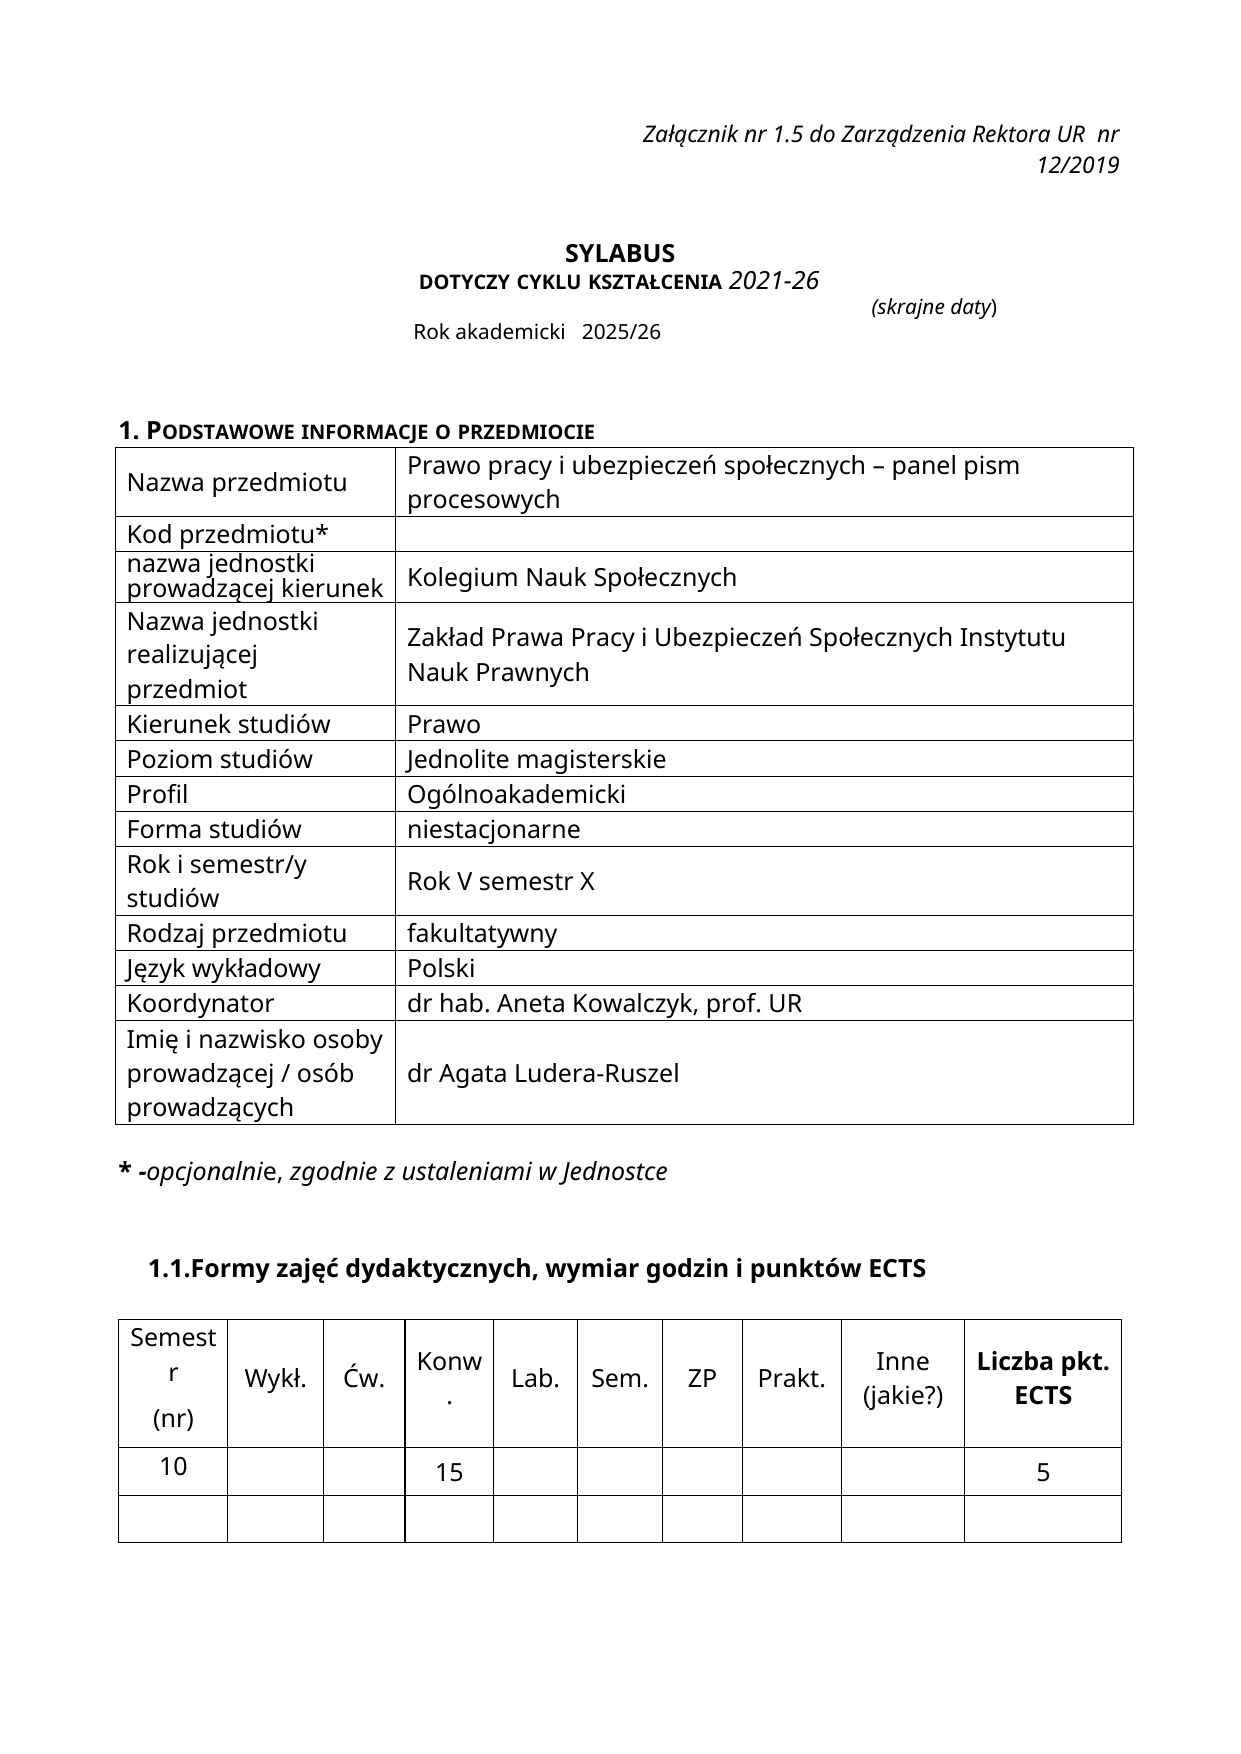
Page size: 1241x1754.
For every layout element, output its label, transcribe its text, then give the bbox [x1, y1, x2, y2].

table_header Inne (jakie?) [842, 1320, 964, 1447]
table_cell Język wykładowy [116, 951, 395, 985]
table_header Semestr (nr) [119, 1320, 227, 1447]
table_cell [406, 1496, 493, 1542]
table_header Lab. [494, 1320, 577, 1447]
table_cell 5 [965, 1448, 1121, 1494]
table_header Sem. [578, 1320, 662, 1447]
table_cell Rodzaj przedmiotu [116, 916, 395, 950]
table_cell 10 [119, 1448, 227, 1494]
table_cell Koordynator [116, 986, 395, 1020]
table_header Wykł. [228, 1320, 323, 1447]
table_cell Zakład Prawa Pracy i Ubezpieczeń Społecznych Instytutu Nauk Prawnych [396, 603, 1133, 705]
table_cell Kod przedmiotu* [116, 517, 395, 551]
table_cell niestacjonarne [396, 812, 1133, 846]
table_cell nazwa jednostki prowadzącej kierunek [116, 552, 395, 602]
table_header ZP [663, 1320, 742, 1447]
table_cell Rok i semestr/y studiów [116, 847, 395, 915]
table_cell [494, 1448, 577, 1494]
table_cell [663, 1496, 742, 1542]
table_cell [578, 1448, 662, 1494]
table_cell 15 [406, 1448, 493, 1494]
table_cell Profil [116, 777, 395, 811]
table_cell Nazwa jednostki realizującej przedmiot [116, 603, 395, 705]
table_cell Imię i nazwisko osoby prowadzącej / osób prowadzących [116, 1021, 395, 1123]
text 1.1.Formy zajęć dydaktycznych, wymiar godzin i punktów ECTS [148, 1251, 1122, 1285]
table_cell dr hab. Aneta Kowalczyk, prof. UR [396, 986, 1133, 1020]
table_cell Prawo [396, 706, 1133, 740]
table_cell [743, 1448, 841, 1494]
table_cell Rok V semestr X [396, 847, 1133, 915]
table_cell [494, 1496, 577, 1542]
table_cell [965, 1496, 1121, 1542]
table_cell dr Agata Ludera-Ruszel [396, 1021, 1133, 1123]
table_cell Forma studiów [116, 812, 395, 846]
text 1. Podstawowe informacje o przedmiocie [118, 413, 1122, 447]
table_cell [842, 1496, 964, 1542]
table_cell [743, 1496, 841, 1542]
table_header Liczba pkt. ECTS [965, 1320, 1121, 1447]
table_cell fakultatywny [396, 916, 1133, 950]
table_cell Jednolite magisterskie [396, 741, 1133, 776]
table_header Prakt. [743, 1320, 841, 1447]
table_cell Polski [396, 951, 1133, 985]
table_cell [119, 1496, 227, 1542]
table_cell [324, 1448, 404, 1494]
text Załącznik nr 1.5 do Zarządzenia Rektora UR nr 12/2019 [118, 118, 1122, 181]
table_cell [228, 1448, 323, 1494]
table_cell Kierunek studiów [116, 706, 395, 740]
text (skrajne daty) [118, 294, 1122, 319]
table_cell Poziom studiów [116, 741, 395, 776]
table_header Konw. [406, 1320, 493, 1447]
table_cell Kolegium Nauk Społecznych [396, 552, 1133, 602]
table_cell [663, 1448, 742, 1494]
table_header Ćw. [324, 1320, 404, 1447]
table_cell [842, 1448, 964, 1494]
text Rok akademicki 2025/26 [118, 319, 1122, 344]
table_cell [396, 517, 1133, 551]
text dotyczy cyklu kształcenia 2021-26 [118, 269, 1122, 294]
table_header Nazwa przedmiotu [116, 448, 395, 516]
table_cell [324, 1496, 404, 1542]
table_cell [228, 1496, 323, 1542]
table_cell Ogólnoakademicki [396, 777, 1133, 811]
table_header Prawo pracy i ubezpieczeń społecznych – panel pism procesowych [396, 448, 1133, 516]
table_cell [578, 1496, 662, 1542]
text SYLABUS [118, 236, 1122, 269]
text * -opcjonalnie, zgodnie z ustaleniami w Jednostce [118, 1154, 1122, 1188]
